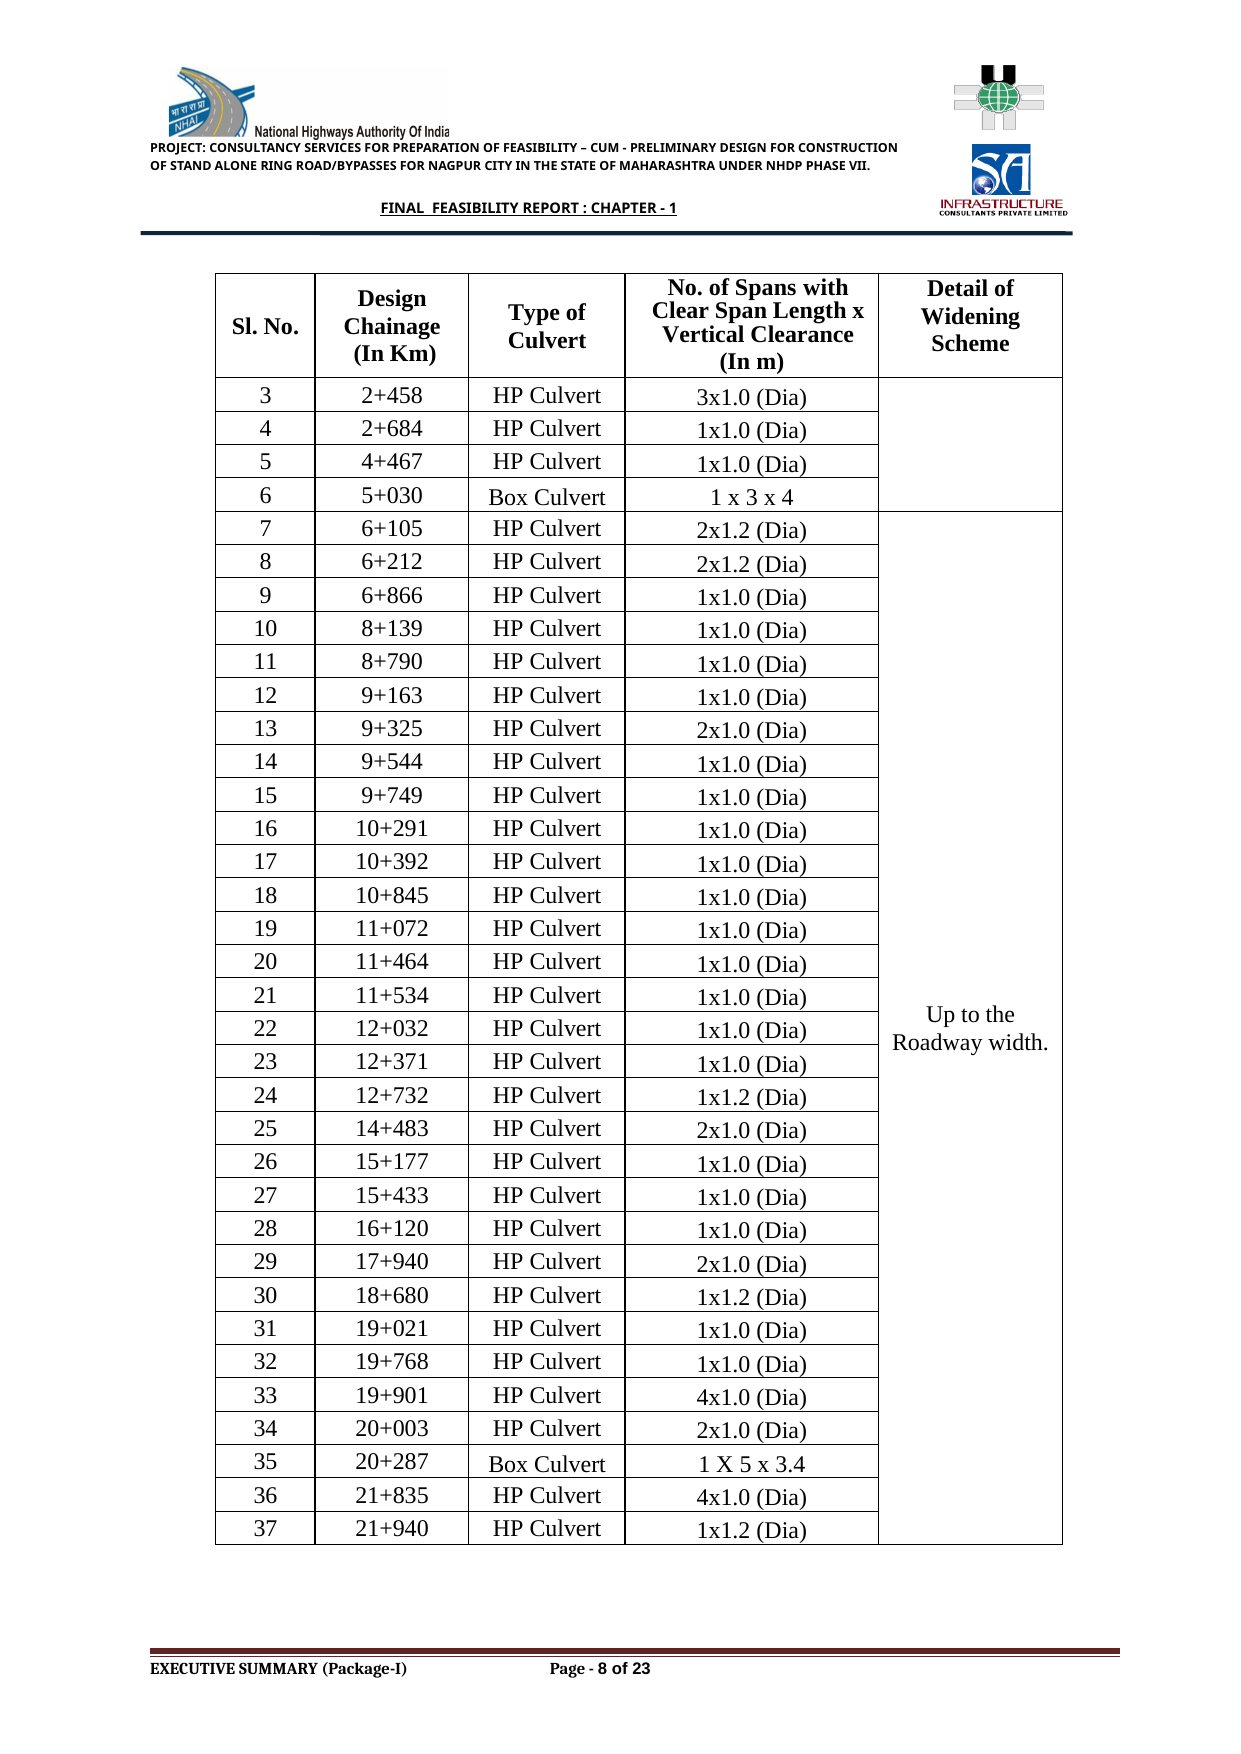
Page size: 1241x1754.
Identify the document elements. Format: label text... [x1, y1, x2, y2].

table_cell 8 [216, 545, 314, 577]
table_cell HP Culvert [469, 1045, 624, 1077]
table_cell 8+139 [316, 612, 468, 644]
table_cell 1x1.0 (Dia) [626, 1345, 878, 1377]
table_cell 34 [216, 1412, 314, 1444]
table_cell 16+120 [316, 1212, 468, 1244]
table_cell 21+940 [316, 1512, 468, 1544]
table_cell 21 [216, 978, 314, 1011]
table_cell 10+291 [316, 812, 468, 844]
table_cell 9+163 [316, 678, 468, 711]
table_cell 1x1.0 (Dia) [626, 678, 878, 711]
table_cell 1 X 5 x 3.4 [626, 1445, 878, 1477]
table_cell HP Culvert [469, 1145, 624, 1177]
table_cell 20+003 [316, 1412, 468, 1444]
table_cell HP Culvert [469, 1412, 624, 1444]
table_cell HP Culvert [469, 745, 624, 777]
table_cell HP Culvert [469, 1212, 624, 1244]
table_cell HP Culvert [469, 1245, 624, 1277]
table_cell 30 [216, 1278, 314, 1311]
table_cell 1x1.0 (Dia) [626, 1178, 878, 1211]
table_cell HP Culvert [469, 945, 624, 977]
table_cell Box Culvert [469, 1445, 624, 1477]
table_cell HP Culvert [469, 578, 624, 611]
table_cell 13 [216, 712, 314, 744]
table_cell 4+467 [316, 445, 468, 477]
table_cell 17+940 [316, 1245, 468, 1277]
table_cell 15+177 [316, 1145, 468, 1177]
picture [937, 144, 1069, 217]
table_cell 21+835 [316, 1478, 468, 1511]
table_cell HP Culvert [469, 845, 624, 877]
table_cell 19+901 [316, 1378, 468, 1411]
table_cell 19+768 [316, 1345, 468, 1377]
picture [168, 67, 450, 140]
table_header Detail of Widening Scheme [879, 274, 1062, 377]
table_cell HP Culvert [469, 612, 624, 644]
table_cell 12+732 [316, 1078, 468, 1111]
table_cell 31 [216, 1312, 314, 1344]
table_cell 4x1.0 (Dia) [626, 1378, 878, 1411]
table_cell 11 [216, 645, 314, 677]
table_cell 23 [216, 1045, 314, 1077]
table_cell 2x1.0 (Dia) [626, 712, 878, 744]
table_cell 32 [216, 1345, 314, 1377]
table_cell 4x1.0 (Dia) [626, 1478, 878, 1511]
table_cell 16 [216, 812, 314, 844]
table_cell 1x1.0 (Dia) [626, 978, 878, 1011]
table_cell HP Culvert [469, 512, 624, 544]
table_cell 1x1.0 (Dia) [626, 912, 878, 944]
table_cell HP Culvert [469, 678, 624, 711]
table_cell 28 [216, 1212, 314, 1244]
table_cell 11+464 [316, 945, 468, 977]
table_cell HP Culvert [469, 1512, 624, 1544]
table_cell 33 [216, 1378, 314, 1411]
table_cell 7 [216, 512, 314, 544]
table_cell HP Culvert [469, 878, 624, 911]
table_cell 11+072 [316, 912, 468, 944]
table_cell 1x1.0 (Dia) [626, 578, 878, 611]
table_cell HP Culvert [469, 412, 624, 444]
table_cell 2x1.0 (Dia) [626, 1412, 878, 1444]
table_cell 2x1.2 (Dia) [626, 512, 878, 544]
table_cell HP Culvert [469, 1278, 624, 1311]
table_cell 5 [216, 445, 314, 477]
table_cell 2+458 [316, 378, 468, 411]
table_cell 19+021 [316, 1312, 468, 1344]
table_cell 12+032 [316, 1012, 468, 1044]
table_header Sl. No. [216, 274, 314, 377]
table_header Design Chainage (In Km) [316, 274, 468, 377]
table_cell HP Culvert [469, 1478, 624, 1511]
table_cell 36 [216, 1478, 314, 1511]
table_cell Up to the Roadway width. [879, 512, 1062, 1544]
table_cell HP Culvert [469, 912, 624, 944]
table_cell 26 [216, 1145, 314, 1177]
table_cell 19 [216, 912, 314, 944]
table_cell 1x1.0 (Dia) [626, 745, 878, 777]
table_cell HP Culvert [469, 712, 624, 744]
table_cell 9 [216, 578, 314, 611]
table_cell 14+483 [316, 1112, 468, 1144]
table_cell 9+544 [316, 745, 468, 777]
table_cell 1 x 3 x 4 [626, 478, 878, 511]
table_cell 18+680 [316, 1278, 468, 1311]
table_cell 6 [216, 478, 314, 511]
table_cell HP Culvert [469, 1345, 624, 1377]
table_cell 9+749 [316, 778, 468, 811]
table_cell 1x1.2 (Dia) [626, 1278, 878, 1311]
table_cell 1x1.0 (Dia) [626, 1045, 878, 1077]
table_cell 15 [216, 778, 314, 811]
table_cell 35 [216, 1445, 314, 1477]
table_cell 8+790 [316, 645, 468, 677]
table_cell 1x1.0 (Dia) [626, 945, 878, 977]
table_cell 1x1.0 (Dia) [626, 878, 878, 911]
table_cell HP Culvert [469, 1178, 624, 1211]
table_cell HP Culvert [469, 1312, 624, 1344]
table_cell 12 [216, 678, 314, 711]
table_cell HP Culvert [469, 378, 624, 411]
table_cell 12+371 [316, 1045, 468, 1077]
table_cell 1x1.0 (Dia) [626, 845, 878, 877]
table_cell 18 [216, 878, 314, 911]
table_cell 15+433 [316, 1178, 468, 1211]
table_cell 1x1.0 (Dia) [626, 1312, 878, 1344]
table_cell 1x1.0 (Dia) [626, 645, 878, 677]
table_cell 10+845 [316, 878, 468, 911]
table_cell HP Culvert [469, 1012, 624, 1044]
table_cell HP Culvert [469, 778, 624, 811]
table_cell 2x1.0 (Dia) [626, 1245, 878, 1277]
table_cell HP Culvert [469, 645, 624, 677]
table_cell HP Culvert [469, 978, 624, 1011]
table_cell 20 [216, 945, 314, 977]
table_cell HP Culvert [469, 445, 624, 477]
table_cell 6+212 [316, 545, 468, 577]
table_cell 22 [216, 1012, 314, 1044]
table_cell 11+534 [316, 978, 468, 1011]
table_cell 37 [216, 1512, 314, 1544]
table_cell HP Culvert [469, 1078, 624, 1111]
table_cell 3x1.0 (Dia) [626, 378, 878, 411]
table_cell 1x1.2 (Dia) [626, 1512, 878, 1544]
table_cell 4 [216, 412, 314, 444]
table_cell 14 [216, 745, 314, 777]
table_cell 1x1.0 (Dia) [626, 1012, 878, 1044]
table_cell 1x1.0 (Dia) [626, 612, 878, 644]
table_cell 1x1.0 (Dia) [626, 1212, 878, 1244]
table_cell 6+105 [316, 512, 468, 544]
table_cell 1x1.0 (Dia) [626, 445, 878, 477]
table_cell 2+684 [316, 412, 468, 444]
table_cell 25 [216, 1112, 314, 1144]
table_cell HP Culvert [469, 1378, 624, 1411]
table_cell HP Culvert [469, 545, 624, 577]
table_cell 29 [216, 1245, 314, 1277]
table_cell HP Culvert [469, 1112, 624, 1144]
table_cell 10 [216, 612, 314, 644]
table_cell 1x1.0 (Dia) [626, 1145, 878, 1177]
table_header Type of Culvert [469, 274, 624, 377]
table_cell 2x1.2 (Dia) [626, 545, 878, 577]
table_cell 6+866 [316, 578, 468, 611]
table_cell 5+030 [316, 478, 468, 511]
table_cell 3 [216, 378, 314, 411]
table_cell 10+392 [316, 845, 468, 877]
table_cell HP Culvert [469, 812, 624, 844]
table_header No. of Spans with Clear Span Length x Vertical Clearance (In m) [626, 274, 878, 377]
table_cell 20+287 [316, 1445, 468, 1477]
table_cell 1x1.0 (Dia) [626, 812, 878, 844]
table_cell 2x1.0 (Dia) [626, 1112, 878, 1144]
table_cell 27 [216, 1178, 314, 1211]
table_cell 1x1.0 (Dia) [626, 778, 878, 811]
table_cell Box Culvert [469, 478, 624, 511]
table_cell 17 [216, 845, 314, 877]
table_cell 9+325 [316, 712, 468, 744]
table_cell 1x1.2 (Dia) [626, 1078, 878, 1111]
table_cell 1x1.0 (Dia) [626, 412, 878, 444]
table_cell 24 [216, 1078, 314, 1111]
